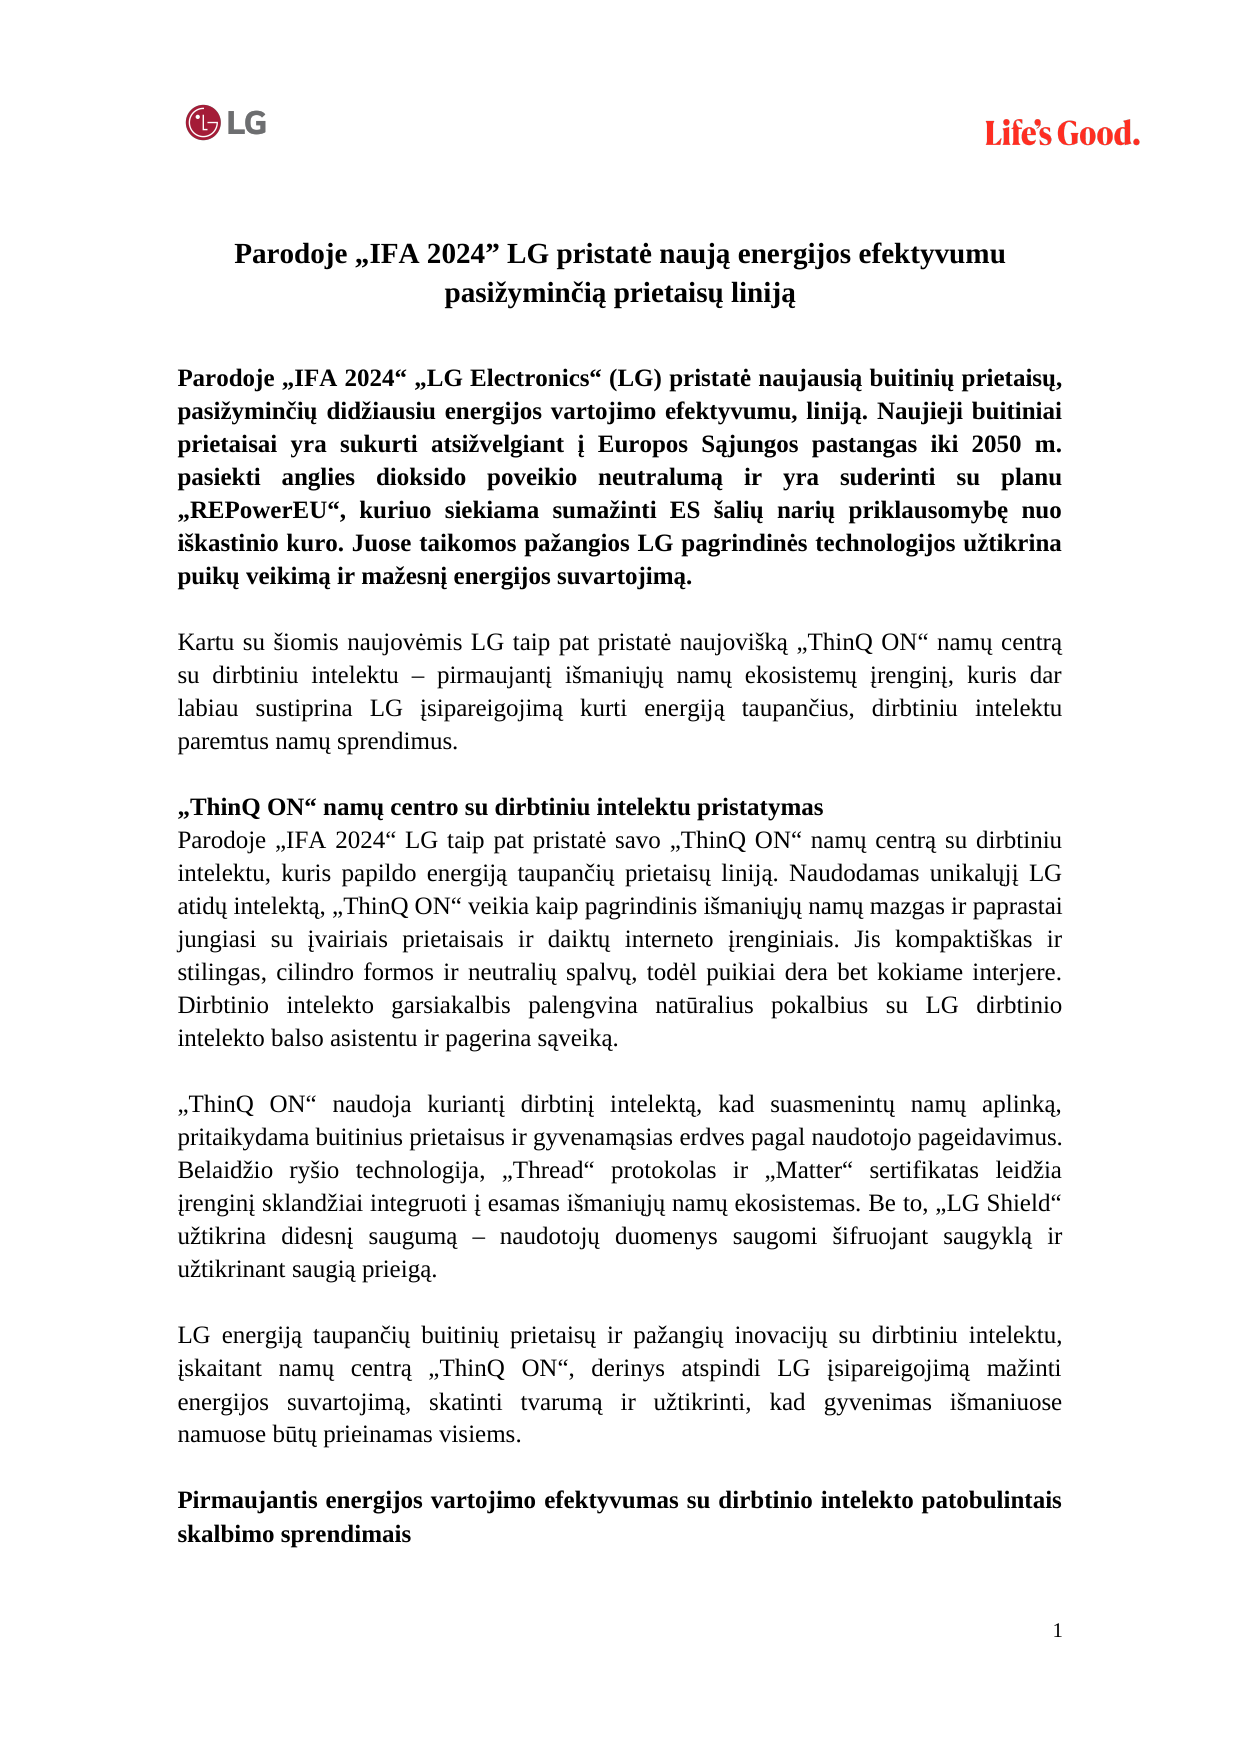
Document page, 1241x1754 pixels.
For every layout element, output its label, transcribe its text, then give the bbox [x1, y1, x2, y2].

text Parodoje „IFA 2024” LG pristatė naują energijos efektyvumu pasižyminčią prietaisų liniją [177, 236, 1063, 308]
text Pirmaujantis energijos vartojimo efektyvumas su dirbtinio intelekto patobulintais skalbimo sprendimais [177, 1486, 1063, 1547]
picture [177, 96, 274, 149]
text Parodoje „IFA 2024“ „LG Electronics“ (LG) pristatė naujausią buitinių prietaisų, pasižyminčių didžiausiu energijos vartojimo efektyvumu, liniją. Naujieji buitiniai prietaisai yra sukurti atsižvelgiant į Europos Sąjungos pastangas iki 2050 m. pasiekti anglies dioksido poveikio neutralumą ir yra suderinti su planu „REPowerEU“, kuriuo siekiama sumažinti ES šalių narių priklausomybę nuo iškastinio kuro. Juose taikomos pažangios LG pagrindinės technologijos užtikrina puikų veikimą ir mažesnį energijos suvartojimą. [177, 363, 1063, 590]
text Kartu su šiomis naujovėmis LG taip pat pristatė naujovišką „ThinQ ON“ namų centrą su dirbtiniu intelektu – pirmaujantį išmaniųjų namų ekosistemų įrenginį, kuris dar labiau sustiprina LG įsipareigojimą kurti energiją taupančius, dirbtiniu intelektu paremtus namų sprendimus. [177, 627, 1063, 755]
text Parodoje „IFA 2024“ LG taip pat pristatė savo „ThinQ ON“ namų centrą su dirbtiniu intelektu, kuris papildo energiją taupančių prietaisų liniją. Naudodamas unikalųjį LG atidų intelektą, „ThinQ ON“ veikia kaip pagrindinis išmaniųjų namų mazgas ir paprastai jungiasi su įvairiais prietaisais ir daiktų interneto įrenginiais. Jis kompaktiškas ir stilingas, cilindro formos ir neutralių spalvų, todėl puikiai dera bet kokiame interjere. Dirbtinio intelekto garsiakalbis palengvina natūralius pokalbius su LG dirbtinio intelekto balso asistentu ir pagerina sąveiką. [177, 825, 1063, 1052]
text „ThinQ ON“ naudoja kuriantį dirbtinį intelektą, kad suasmenintų namų aplinką, pritaikydama buitinius prietaisus ir gyvenamąsias erdves pagal naudotojo pageidavimus. Belaidžio ryšio technologija, „Thread“ protokolas ir „Matter“ sertifikatas leidžia įrenginį sklandžiai integruoti į esamas išmaniųjų namų ekosistemas. Be to, „LG Shield“ užtikrina didesnį saugumą – naudotojų duomenys saugomi šifruojant saugyklą ir užtikrinant saugią prieigą. [177, 1089, 1063, 1283]
text LG energiją taupančių buitinių prietaisų ir pažangių inovacijų su dirbtiniu intelektu, įskaitant namų centrą „ThinQ ON“, derinys atspindi LG įsipareigojimą mažinti energijos suvartojimą, skatinti tvarumą ir užtikrinti, kad gyvenimas išmaniuose namuose būtų prieinamas visiems. [177, 1321, 1063, 1448]
text „ThinQ ON“ namų centro su dirbtiniu intelektu pristatymas [177, 792, 1063, 821]
picture [984, 118, 1141, 146]
